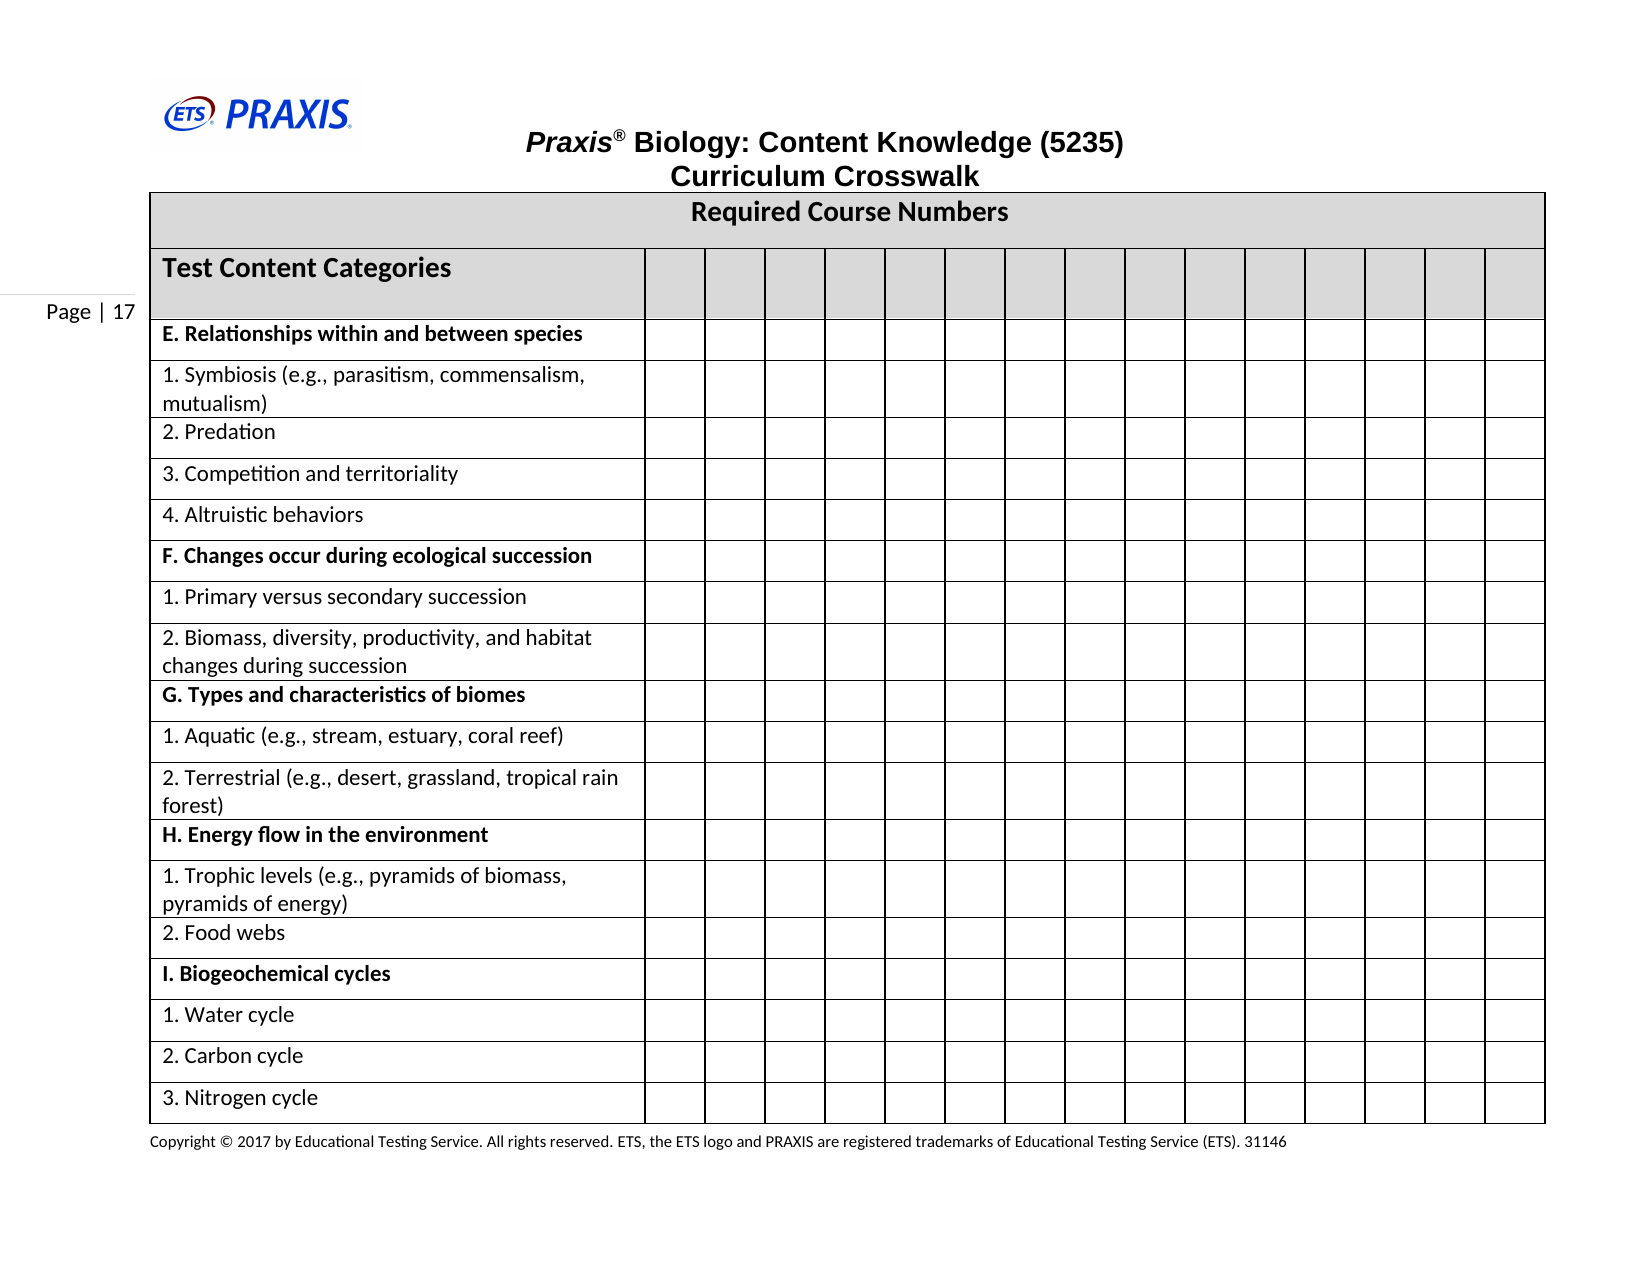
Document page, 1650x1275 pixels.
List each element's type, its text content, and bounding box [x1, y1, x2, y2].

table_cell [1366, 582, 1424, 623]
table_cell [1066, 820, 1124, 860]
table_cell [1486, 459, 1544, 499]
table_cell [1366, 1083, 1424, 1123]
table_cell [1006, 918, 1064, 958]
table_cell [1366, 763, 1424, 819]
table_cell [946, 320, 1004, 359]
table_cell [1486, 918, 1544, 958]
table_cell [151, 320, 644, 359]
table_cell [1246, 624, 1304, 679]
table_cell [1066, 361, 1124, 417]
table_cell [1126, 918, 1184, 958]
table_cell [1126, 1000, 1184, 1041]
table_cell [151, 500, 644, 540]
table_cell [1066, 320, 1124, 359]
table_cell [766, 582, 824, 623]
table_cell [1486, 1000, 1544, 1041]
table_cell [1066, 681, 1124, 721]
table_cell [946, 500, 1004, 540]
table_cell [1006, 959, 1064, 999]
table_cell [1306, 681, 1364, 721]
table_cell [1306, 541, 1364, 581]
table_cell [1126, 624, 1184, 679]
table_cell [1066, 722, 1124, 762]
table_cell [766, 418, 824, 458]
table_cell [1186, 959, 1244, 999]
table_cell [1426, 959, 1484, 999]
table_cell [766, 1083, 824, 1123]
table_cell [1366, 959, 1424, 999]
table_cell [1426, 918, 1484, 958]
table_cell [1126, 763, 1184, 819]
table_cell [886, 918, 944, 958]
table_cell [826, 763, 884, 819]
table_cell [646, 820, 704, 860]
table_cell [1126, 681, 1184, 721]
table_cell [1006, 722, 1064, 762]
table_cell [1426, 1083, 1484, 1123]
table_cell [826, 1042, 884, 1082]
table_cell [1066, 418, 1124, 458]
table_cell [1006, 249, 1064, 318]
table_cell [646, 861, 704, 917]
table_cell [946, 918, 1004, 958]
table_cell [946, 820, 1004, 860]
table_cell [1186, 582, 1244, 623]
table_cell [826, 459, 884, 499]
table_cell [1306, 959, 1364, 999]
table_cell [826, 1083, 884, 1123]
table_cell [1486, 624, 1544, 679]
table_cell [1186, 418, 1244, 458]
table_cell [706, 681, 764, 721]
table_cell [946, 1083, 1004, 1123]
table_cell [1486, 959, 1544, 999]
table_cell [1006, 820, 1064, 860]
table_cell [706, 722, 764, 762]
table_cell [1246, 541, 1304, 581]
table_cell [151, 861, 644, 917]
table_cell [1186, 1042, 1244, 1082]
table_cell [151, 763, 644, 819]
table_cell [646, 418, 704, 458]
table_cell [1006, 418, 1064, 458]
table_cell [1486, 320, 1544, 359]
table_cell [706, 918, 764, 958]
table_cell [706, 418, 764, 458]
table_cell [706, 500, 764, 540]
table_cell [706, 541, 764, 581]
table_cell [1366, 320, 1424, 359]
table_cell [766, 249, 824, 318]
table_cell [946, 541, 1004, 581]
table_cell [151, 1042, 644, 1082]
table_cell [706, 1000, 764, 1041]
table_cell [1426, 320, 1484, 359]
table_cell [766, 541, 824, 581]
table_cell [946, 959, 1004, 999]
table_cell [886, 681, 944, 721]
table_cell Test Content Categories [151, 249, 644, 318]
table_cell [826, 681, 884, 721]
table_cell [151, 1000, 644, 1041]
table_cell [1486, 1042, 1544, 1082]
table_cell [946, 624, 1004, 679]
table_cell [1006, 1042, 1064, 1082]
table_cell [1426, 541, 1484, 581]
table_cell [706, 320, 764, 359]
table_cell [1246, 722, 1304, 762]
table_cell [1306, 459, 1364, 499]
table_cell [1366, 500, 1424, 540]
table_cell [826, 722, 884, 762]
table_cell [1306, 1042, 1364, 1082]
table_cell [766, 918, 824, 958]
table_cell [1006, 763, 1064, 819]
picture [150, 75, 364, 153]
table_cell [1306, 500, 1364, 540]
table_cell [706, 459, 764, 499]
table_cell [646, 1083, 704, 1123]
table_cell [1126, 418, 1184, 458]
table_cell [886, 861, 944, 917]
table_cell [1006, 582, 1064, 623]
table_cell [1066, 249, 1124, 318]
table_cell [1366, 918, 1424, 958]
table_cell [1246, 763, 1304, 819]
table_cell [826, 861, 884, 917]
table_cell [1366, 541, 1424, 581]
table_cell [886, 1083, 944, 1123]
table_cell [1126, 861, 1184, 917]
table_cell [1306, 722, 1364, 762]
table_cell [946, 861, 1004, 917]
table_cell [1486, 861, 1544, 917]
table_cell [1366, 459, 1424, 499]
table_cell [946, 249, 1004, 318]
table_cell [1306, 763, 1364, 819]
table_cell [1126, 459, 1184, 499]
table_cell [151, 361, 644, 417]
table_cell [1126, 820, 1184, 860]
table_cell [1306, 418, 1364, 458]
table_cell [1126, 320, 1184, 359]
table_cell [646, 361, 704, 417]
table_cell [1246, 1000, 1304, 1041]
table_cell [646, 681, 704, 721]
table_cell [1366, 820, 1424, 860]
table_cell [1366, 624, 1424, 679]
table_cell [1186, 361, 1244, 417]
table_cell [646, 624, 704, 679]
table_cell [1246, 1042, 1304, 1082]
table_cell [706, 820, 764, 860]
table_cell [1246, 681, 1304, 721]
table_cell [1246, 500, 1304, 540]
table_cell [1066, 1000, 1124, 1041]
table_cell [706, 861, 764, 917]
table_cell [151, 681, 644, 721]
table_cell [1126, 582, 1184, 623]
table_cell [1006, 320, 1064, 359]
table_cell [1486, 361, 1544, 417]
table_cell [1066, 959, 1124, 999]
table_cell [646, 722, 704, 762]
table_cell [1306, 249, 1364, 318]
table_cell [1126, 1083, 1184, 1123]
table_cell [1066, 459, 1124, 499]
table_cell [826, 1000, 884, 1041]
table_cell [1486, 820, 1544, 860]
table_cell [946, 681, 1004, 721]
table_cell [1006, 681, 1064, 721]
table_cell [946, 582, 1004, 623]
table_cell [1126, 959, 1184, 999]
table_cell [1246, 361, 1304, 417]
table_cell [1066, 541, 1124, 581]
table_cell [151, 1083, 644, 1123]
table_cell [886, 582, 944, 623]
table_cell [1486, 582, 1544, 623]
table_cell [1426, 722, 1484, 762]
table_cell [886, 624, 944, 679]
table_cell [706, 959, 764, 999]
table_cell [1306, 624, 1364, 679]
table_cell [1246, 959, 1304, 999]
table_cell [886, 249, 944, 318]
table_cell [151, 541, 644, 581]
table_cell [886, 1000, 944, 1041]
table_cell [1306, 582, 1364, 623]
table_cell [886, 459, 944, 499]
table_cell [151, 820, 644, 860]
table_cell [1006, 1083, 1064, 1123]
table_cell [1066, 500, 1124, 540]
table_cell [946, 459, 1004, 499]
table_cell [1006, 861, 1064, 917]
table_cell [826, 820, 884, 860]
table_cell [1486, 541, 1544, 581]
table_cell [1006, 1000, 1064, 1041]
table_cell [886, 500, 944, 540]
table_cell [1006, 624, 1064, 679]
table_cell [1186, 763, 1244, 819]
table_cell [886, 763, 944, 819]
table_cell [1246, 249, 1304, 318]
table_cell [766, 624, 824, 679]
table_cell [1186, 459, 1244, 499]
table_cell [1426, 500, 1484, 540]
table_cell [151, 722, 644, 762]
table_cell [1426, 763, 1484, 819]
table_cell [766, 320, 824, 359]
table_cell [1186, 249, 1244, 318]
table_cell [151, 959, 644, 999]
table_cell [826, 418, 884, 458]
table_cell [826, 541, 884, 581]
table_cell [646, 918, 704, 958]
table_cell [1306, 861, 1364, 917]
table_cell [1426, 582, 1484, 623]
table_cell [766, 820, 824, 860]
table_cell [826, 249, 884, 318]
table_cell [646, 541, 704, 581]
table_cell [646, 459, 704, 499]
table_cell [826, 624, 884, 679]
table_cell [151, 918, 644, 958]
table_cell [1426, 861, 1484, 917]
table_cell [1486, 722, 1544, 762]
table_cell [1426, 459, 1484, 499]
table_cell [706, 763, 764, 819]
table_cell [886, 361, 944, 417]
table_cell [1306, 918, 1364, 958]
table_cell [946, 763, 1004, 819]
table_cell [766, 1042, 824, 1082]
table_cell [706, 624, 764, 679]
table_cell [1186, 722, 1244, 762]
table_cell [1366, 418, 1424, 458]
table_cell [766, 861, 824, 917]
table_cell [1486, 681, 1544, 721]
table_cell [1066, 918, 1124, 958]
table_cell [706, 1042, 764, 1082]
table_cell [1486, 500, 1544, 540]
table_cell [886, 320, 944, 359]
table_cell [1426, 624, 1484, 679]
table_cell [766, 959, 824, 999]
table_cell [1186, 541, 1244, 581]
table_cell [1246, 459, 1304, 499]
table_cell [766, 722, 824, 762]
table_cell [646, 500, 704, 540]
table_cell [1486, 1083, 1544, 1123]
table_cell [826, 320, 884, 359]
table_cell [1126, 249, 1184, 318]
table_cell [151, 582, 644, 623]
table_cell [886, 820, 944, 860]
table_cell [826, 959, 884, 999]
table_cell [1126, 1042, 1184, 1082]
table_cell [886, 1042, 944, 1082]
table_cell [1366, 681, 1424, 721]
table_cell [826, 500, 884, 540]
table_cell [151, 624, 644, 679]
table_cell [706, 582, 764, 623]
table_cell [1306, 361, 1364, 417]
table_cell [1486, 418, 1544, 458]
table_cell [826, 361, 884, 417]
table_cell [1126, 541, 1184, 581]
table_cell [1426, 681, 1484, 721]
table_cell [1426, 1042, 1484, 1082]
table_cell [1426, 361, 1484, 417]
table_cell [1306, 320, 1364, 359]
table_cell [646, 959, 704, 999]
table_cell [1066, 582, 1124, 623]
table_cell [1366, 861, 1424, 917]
table_cell [1426, 249, 1484, 318]
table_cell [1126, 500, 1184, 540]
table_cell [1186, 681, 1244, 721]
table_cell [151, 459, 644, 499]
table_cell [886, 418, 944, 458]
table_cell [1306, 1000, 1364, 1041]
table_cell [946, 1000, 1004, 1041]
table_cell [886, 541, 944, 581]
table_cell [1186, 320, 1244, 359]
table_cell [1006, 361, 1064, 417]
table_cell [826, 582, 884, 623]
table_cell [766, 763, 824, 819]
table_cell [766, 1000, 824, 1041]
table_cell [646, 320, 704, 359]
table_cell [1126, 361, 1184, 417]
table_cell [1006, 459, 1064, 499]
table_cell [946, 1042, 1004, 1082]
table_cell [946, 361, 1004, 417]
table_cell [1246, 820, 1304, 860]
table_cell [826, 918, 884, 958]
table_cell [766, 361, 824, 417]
table_cell [646, 249, 704, 318]
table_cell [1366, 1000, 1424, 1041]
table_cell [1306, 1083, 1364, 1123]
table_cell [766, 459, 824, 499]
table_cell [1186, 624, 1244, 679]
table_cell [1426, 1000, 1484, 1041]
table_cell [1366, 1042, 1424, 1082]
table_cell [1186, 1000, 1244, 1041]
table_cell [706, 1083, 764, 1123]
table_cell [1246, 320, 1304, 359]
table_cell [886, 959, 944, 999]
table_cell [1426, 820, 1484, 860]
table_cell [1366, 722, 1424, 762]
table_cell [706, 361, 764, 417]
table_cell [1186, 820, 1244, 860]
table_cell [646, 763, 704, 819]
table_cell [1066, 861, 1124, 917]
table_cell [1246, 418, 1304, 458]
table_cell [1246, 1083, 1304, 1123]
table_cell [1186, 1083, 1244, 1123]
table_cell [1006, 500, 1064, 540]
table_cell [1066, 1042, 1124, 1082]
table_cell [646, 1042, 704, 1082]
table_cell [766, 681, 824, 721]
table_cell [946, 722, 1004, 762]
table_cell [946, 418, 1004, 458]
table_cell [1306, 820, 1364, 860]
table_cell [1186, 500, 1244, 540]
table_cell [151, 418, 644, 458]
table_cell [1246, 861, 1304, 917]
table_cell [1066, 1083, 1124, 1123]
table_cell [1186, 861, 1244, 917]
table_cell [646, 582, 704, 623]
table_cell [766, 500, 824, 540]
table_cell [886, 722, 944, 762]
table_cell [1486, 249, 1544, 318]
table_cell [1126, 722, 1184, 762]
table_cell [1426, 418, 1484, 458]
table_cell [1366, 249, 1424, 318]
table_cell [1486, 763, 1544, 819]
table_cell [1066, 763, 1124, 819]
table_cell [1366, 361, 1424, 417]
table_header Required Course Numbers [151, 193, 1544, 248]
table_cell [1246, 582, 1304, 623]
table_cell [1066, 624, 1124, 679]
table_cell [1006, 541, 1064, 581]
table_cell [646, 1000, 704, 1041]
table_cell [706, 249, 764, 318]
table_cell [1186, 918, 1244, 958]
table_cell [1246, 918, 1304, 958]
